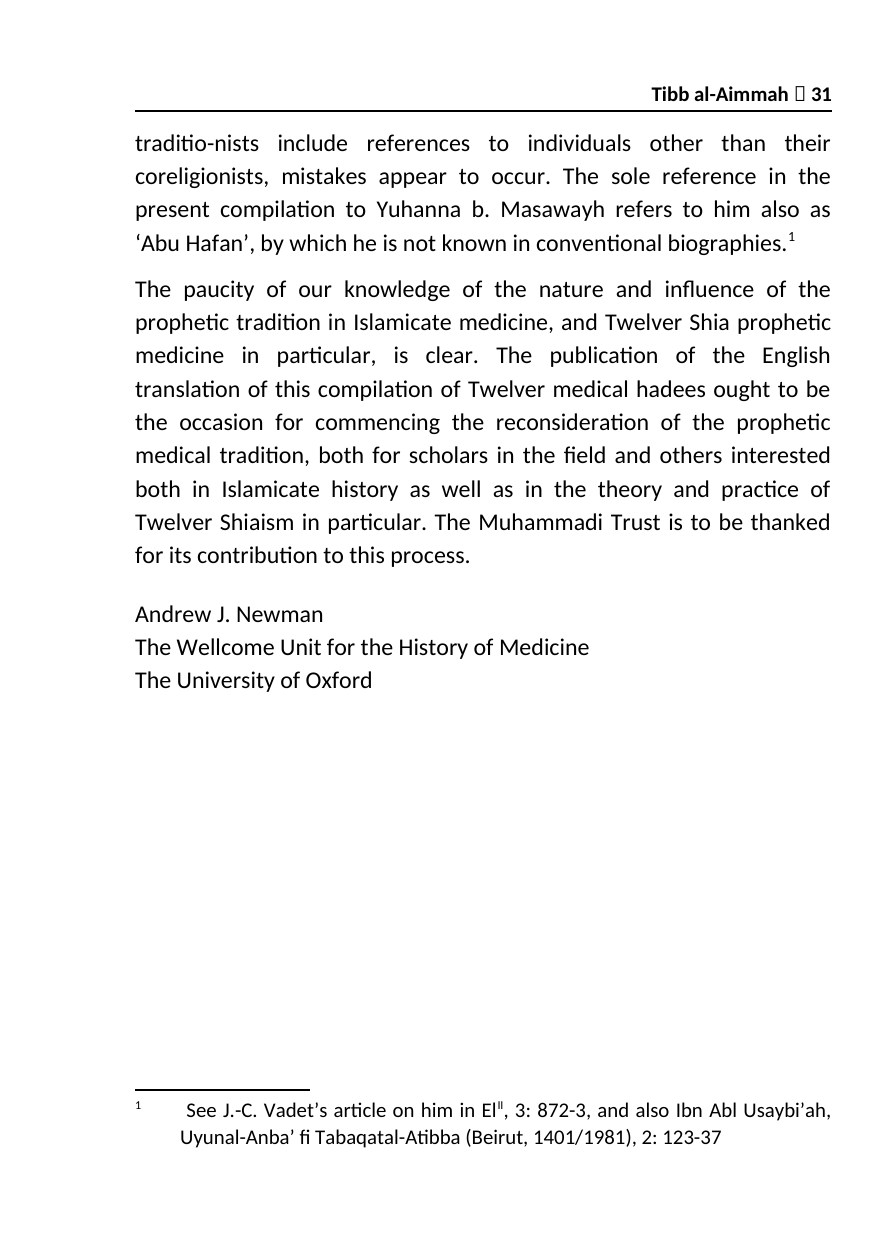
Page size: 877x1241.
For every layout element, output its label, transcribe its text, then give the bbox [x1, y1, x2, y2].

text The Wellcome Unit for the History of Medicine [135, 629, 832, 662]
text The University of Oxford [135, 662, 832, 695]
text The paucity of our knowledge of the nature and influence of the prophetic tradition in Islamicate medicine, and Twelver Shia prophetic medicine in particular, is clear. The publication of the English translation of this compilation of Twelver medical hadees ought to be the occasion for commencing the reconsideration of the prophetic medical tradition, both for scholars in the field and others interested both in Islamicate history as well as in the theory and practice of Twelver Shiaism in particular. The Muhammadi Trust is to be thanked for its contribution to this process. [135, 270, 832, 570]
text Andrew J. Newman [135, 595, 832, 629]
